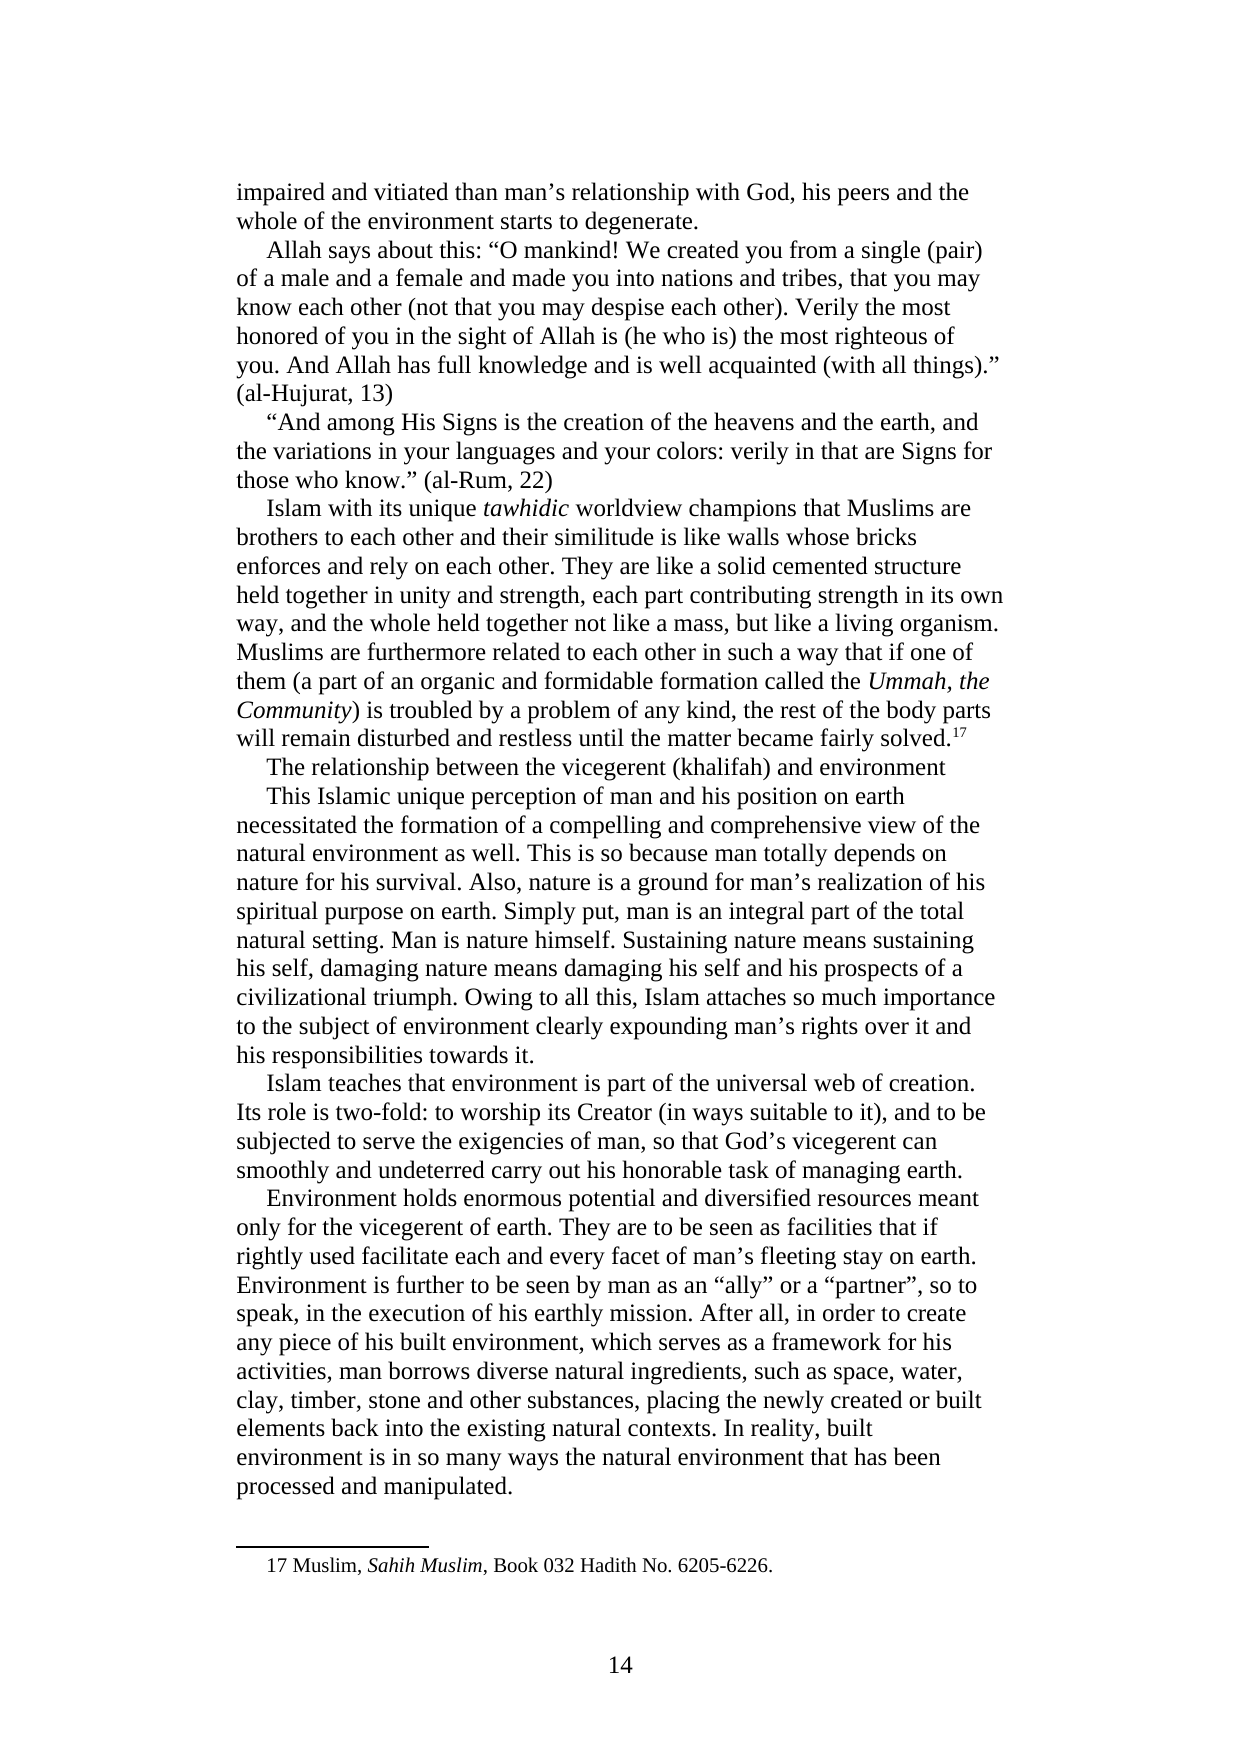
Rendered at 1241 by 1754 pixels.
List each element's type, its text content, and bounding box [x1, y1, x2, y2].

text The relationship between the vicegerent (khalifah) and environment [236, 752, 1004, 781]
text Allah says about this: “O mankind! We created you from a single (pair) of a male and a female and made you into nations and tribes, that you may know each other (not that you may despise each other). Verily the most honored of you in the sight of Allah is (he who is) the most righteous of you. And Allah has full knowledge and is well acquainted (with all things).” (al-Hujurat, 13) [236, 235, 1004, 407]
text This Islamic unique perception of man and his position on earth necessitated the formation of a compelling and comprehensive view of the natural environment as well. This is so because man totally depends on nature for his survival. Also, nature is a ground for man’s realization of his spiritual purpose on earth. Simply put, man is an integral part of the total natural setting. Man is nature himself. Sustaining nature means sustaining his self, damaging nature means damaging his self and his prospects of a civilizational triumph. Owing to all this, Islam attaches so much importance to the subject of environment clearly expounding man’s rights over it and his responsibilities towards it. [236, 781, 1004, 1068]
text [236, 177, 1004, 235]
text “And among His Signs is the creation of the heavens and the earth, and the variations in your languages and your colors: verily in that are Signs for those who know.” (al-Rum, 22) [236, 407, 1004, 493]
text Islam with its unique tawhidic worldview champions that Muslims are brothers to each other and their similitude is like walls whose bricks enforces and rely on each other. They are like a solid cemented structure held together in unity and strength, each part contributing strength in its own way, and the whole held together not like a mass, but like a living organism. Muslims are furthermore related to each other in such a way that if one of them (a part of an organic and formidable formation called the Ummah, the Community) is troubled by a problem of any kind, the rest of the body parts will remain disturbed and restless until the matter became fairly solved. [236, 493, 1004, 752]
text Islam teaches that environment is part of the universal web of creation. Its role is two-fold: to worship its Creator (in ways suitable to it), and to be subjected to serve the exigencies of man, so that God’s vicegerent can smoothly and undeterred carry out his honorable task of managing earth. [236, 1068, 1004, 1183]
text Environment holds enormous potential and diversified resources meant only for the vicegerent of earth. They are to be seen as facilities that if rightly used facilitate each and every facet of man’s fleeting stay on earth. Environment is further to be seen by man as an “ally” or a “partner”, so to speak, in the execution of his earthly mission. After all, in order to create any piece of his built environment, which serves as a framework for his activities, man borrows diverse natural ingredients, such as space, water, clay, timber, stone and other substances, placing the newly created or built elements back into the existing natural contexts. In reality, built environment is in so many ways the natural environment that has been processed and manipulated. [236, 1183, 1004, 1500]
